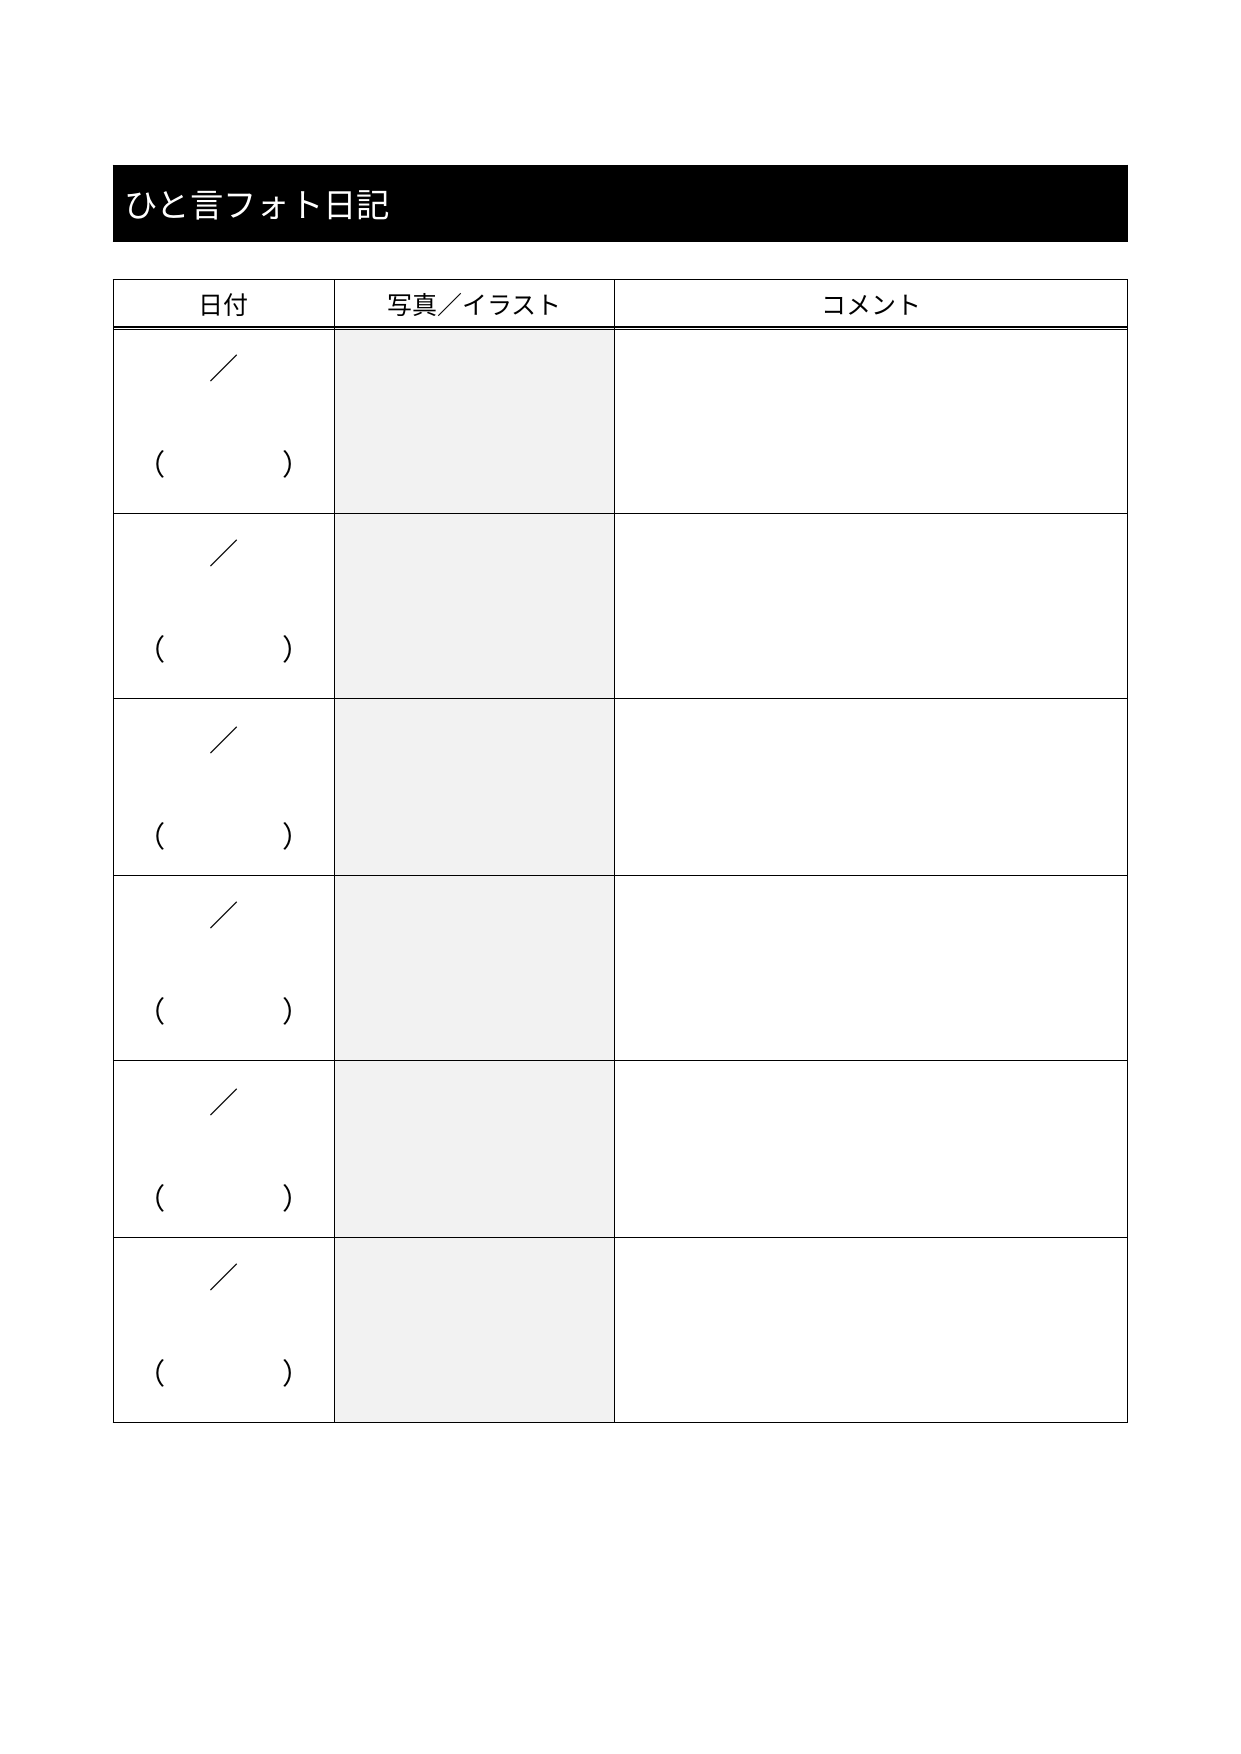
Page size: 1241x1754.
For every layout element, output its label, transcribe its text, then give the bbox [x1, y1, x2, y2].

table_cell [615, 514, 1127, 698]
table_cell [335, 699, 614, 875]
table_header 写真／イラスト [335, 280, 614, 326]
table_cell ／ （ ） [114, 1238, 334, 1422]
table_cell [335, 1238, 614, 1422]
table_cell [335, 514, 614, 698]
table_cell ／ （ ） [114, 1061, 334, 1237]
table_cell ／ （ ） [114, 330, 334, 513]
table_cell [615, 876, 1127, 1060]
table_cell [615, 1238, 1127, 1422]
table_header コメント [615, 280, 1127, 326]
table_cell ／ （ ） [114, 876, 334, 1060]
table_cell [615, 699, 1127, 875]
table_cell ／ （ ） [114, 514, 334, 698]
table_cell [335, 876, 614, 1060]
table_cell ／ （ ） [114, 699, 334, 875]
table_cell [615, 330, 1127, 513]
table_header 日付 [114, 280, 334, 326]
table_cell [335, 1061, 614, 1237]
table_cell [615, 1061, 1127, 1237]
table_cell [335, 330, 614, 513]
table_header ひと言フォト日記 [114, 166, 1127, 241]
